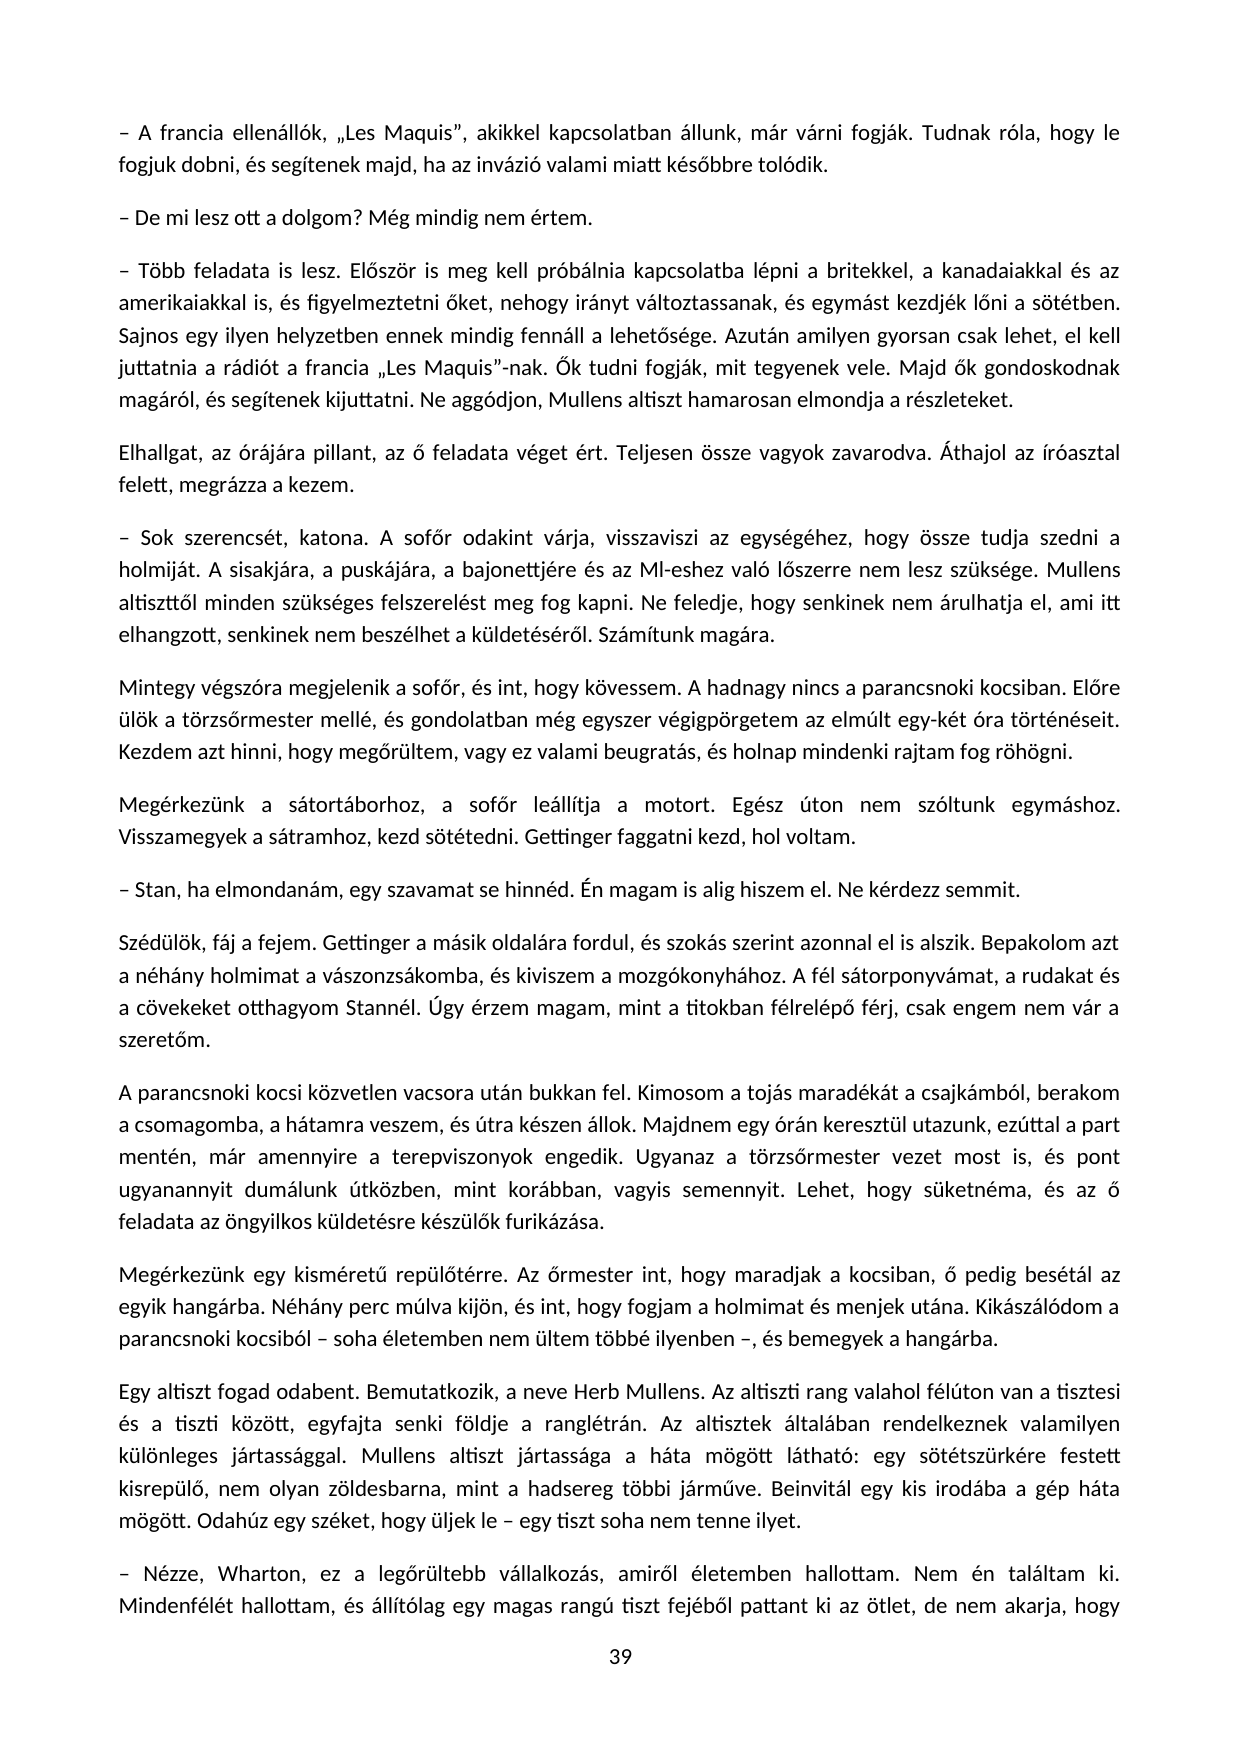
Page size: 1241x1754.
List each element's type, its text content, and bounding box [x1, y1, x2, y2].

text Szédülök, fáj a fejem. Gettinger a másik oldalára fordul, és szokás szerint azonnal el is alszik. Bepakolom azt a néhány holmimat a vászonzsákomba, és kiviszem a mozgókonyhához. A fél sátorponyvámat, a rudakat és a cövekeket otthagyom Stannél. Úgy érzem magam, mint a titokban félrelépő férj, csak engem nem vár a szeretőm. [118, 928, 1122, 1053]
text Megérkezünk egy kisméretű repülőtérre. Az őrmester int, hogy maradjak a kocsiban, ő pedig besétál az egyik hangárba. Néhány perc múlva kijön, és int, hogy fogjam a holmimat és menjek utána. Kikászálódom a parancsnoki kocsiból – soha életemben nem ültem többé ilyenben –, és bemegyek a hangárba. [118, 1260, 1122, 1352]
text – Sok szerencsét, katona. A sofőr odakint várja, visszaviszi az egységéhez, hogy össze tudja szedni a holmiját. A sisakjára, a puskájára, a bajonettjére és az Ml-eshez való lőszerre nem lesz szüksége. Mullens altiszttől minden szükséges felszerelést meg fog kapni. Ne feledje, hogy senkinek nem árulhatja el, ami itt elhangzott, senkinek nem beszélhet a küldetéséről. Számítunk magára. [118, 523, 1122, 648]
text Elhallgat, az órájára pillant, az ő feladata véget ért. Teljesen össze vagyok zavarodva. Áthajol az íróasztal felett, megrázza a kezem. [118, 438, 1122, 498]
text Mintegy végszóra megjelenik a sofőr, és int, hogy kövessem. A hadnagy nincs a parancsnoki kocsiban. Előre ülök a törzsőrmester mellé, és gondolatban még egyszer végigpörgetem az elmúlt egy-két óra történéseit. Kezdem azt hinni, hogy megőrültem, vagy ez valami beugratás, és holnap mindenki rajtam fog röhögni. [118, 673, 1122, 765]
text – A francia ellenállók, „Les Maquis”, akikkel kapcsolatban állunk, már várni fogják. Tudnak róla, hogy le fogjuk dobni, és segítenek majd, ha az invázió valami miatt későbbre tolódik. [118, 118, 1122, 178]
text Megérkezünk a sátortáborhoz, a sofőr leállítja a motort. Egész úton nem szóltunk egymáshoz. Visszamegyek a sátramhoz, kezd sötétedni. Gettinger faggatni kezd, hol voltam. [118, 790, 1122, 851]
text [118, 1559, 1122, 1619]
text – De mi lesz ott a dolgom? Még mindig nem értem. [118, 203, 1122, 231]
text Egy altiszt fogad odabent. Bemutatkozik, a neve Herb Mullens. Az altiszti rang valahol félúton van a tisztesi és a tiszti között, egyfajta senki földje a ranglétrán. Az altisztek általában rendelkeznek valamilyen különleges jártassággal. Mullens altiszt jártassága a háta mögött látható: egy sötétszürkére festett kisrepülő, nem olyan zöldesbarna, mint a hadsereg többi járműve. Beinvitál egy kis irodába a gép háta mögött. Odahúz egy széket, hogy üljek le – egy tiszt soha nem tenne ilyet. [118, 1377, 1122, 1534]
text A parancsnoki kocsi közvetlen vacsora után bukkan fel. Kimosom a tojás maradékát a csajkámból, berakom a csomagomba, a hátamra veszem, és útra készen állok. Majdnem egy órán keresztül utazunk, ezúttal a part mentén, már amennyire a terepviszonyok engedik. Ugyanaz a törzsőrmester vezet most is, és pont ugyanannyit dumálunk útközben, mint korábban, vagyis semennyit. Lehet, hogy süketnéma, és az ő feladata az öngyilkos küldetésre készülők furikázása. [118, 1078, 1122, 1235]
text – Stan, ha elmondanám, egy szavamat se hinnéd. Én magam is alig hiszem el. Ne kérdezz semmit. [118, 876, 1122, 903]
text – Több feladata is lesz. Először is meg kell próbálnia kapcsolatba lépni a britekkel, a kanadaiakkal és az amerikaiakkal is, és figyelmeztetni őket, nehogy irányt változtassanak, és egymást kezdjék lőni a sötétben. Sajnos egy ilyen helyzetben ennek mindig fennáll a lehetősége. Azután amilyen gyorsan csak lehet, el kell juttatnia a rádiót a francia „Les Maquis”-nak. Ők tudni fogják, mit tegyenek vele. Majd ők gondoskodnak magáról, és segítenek kijuttatni. Ne aggódjon, Mullens altiszt hamarosan elmondja a részleteket. [118, 256, 1122, 413]
